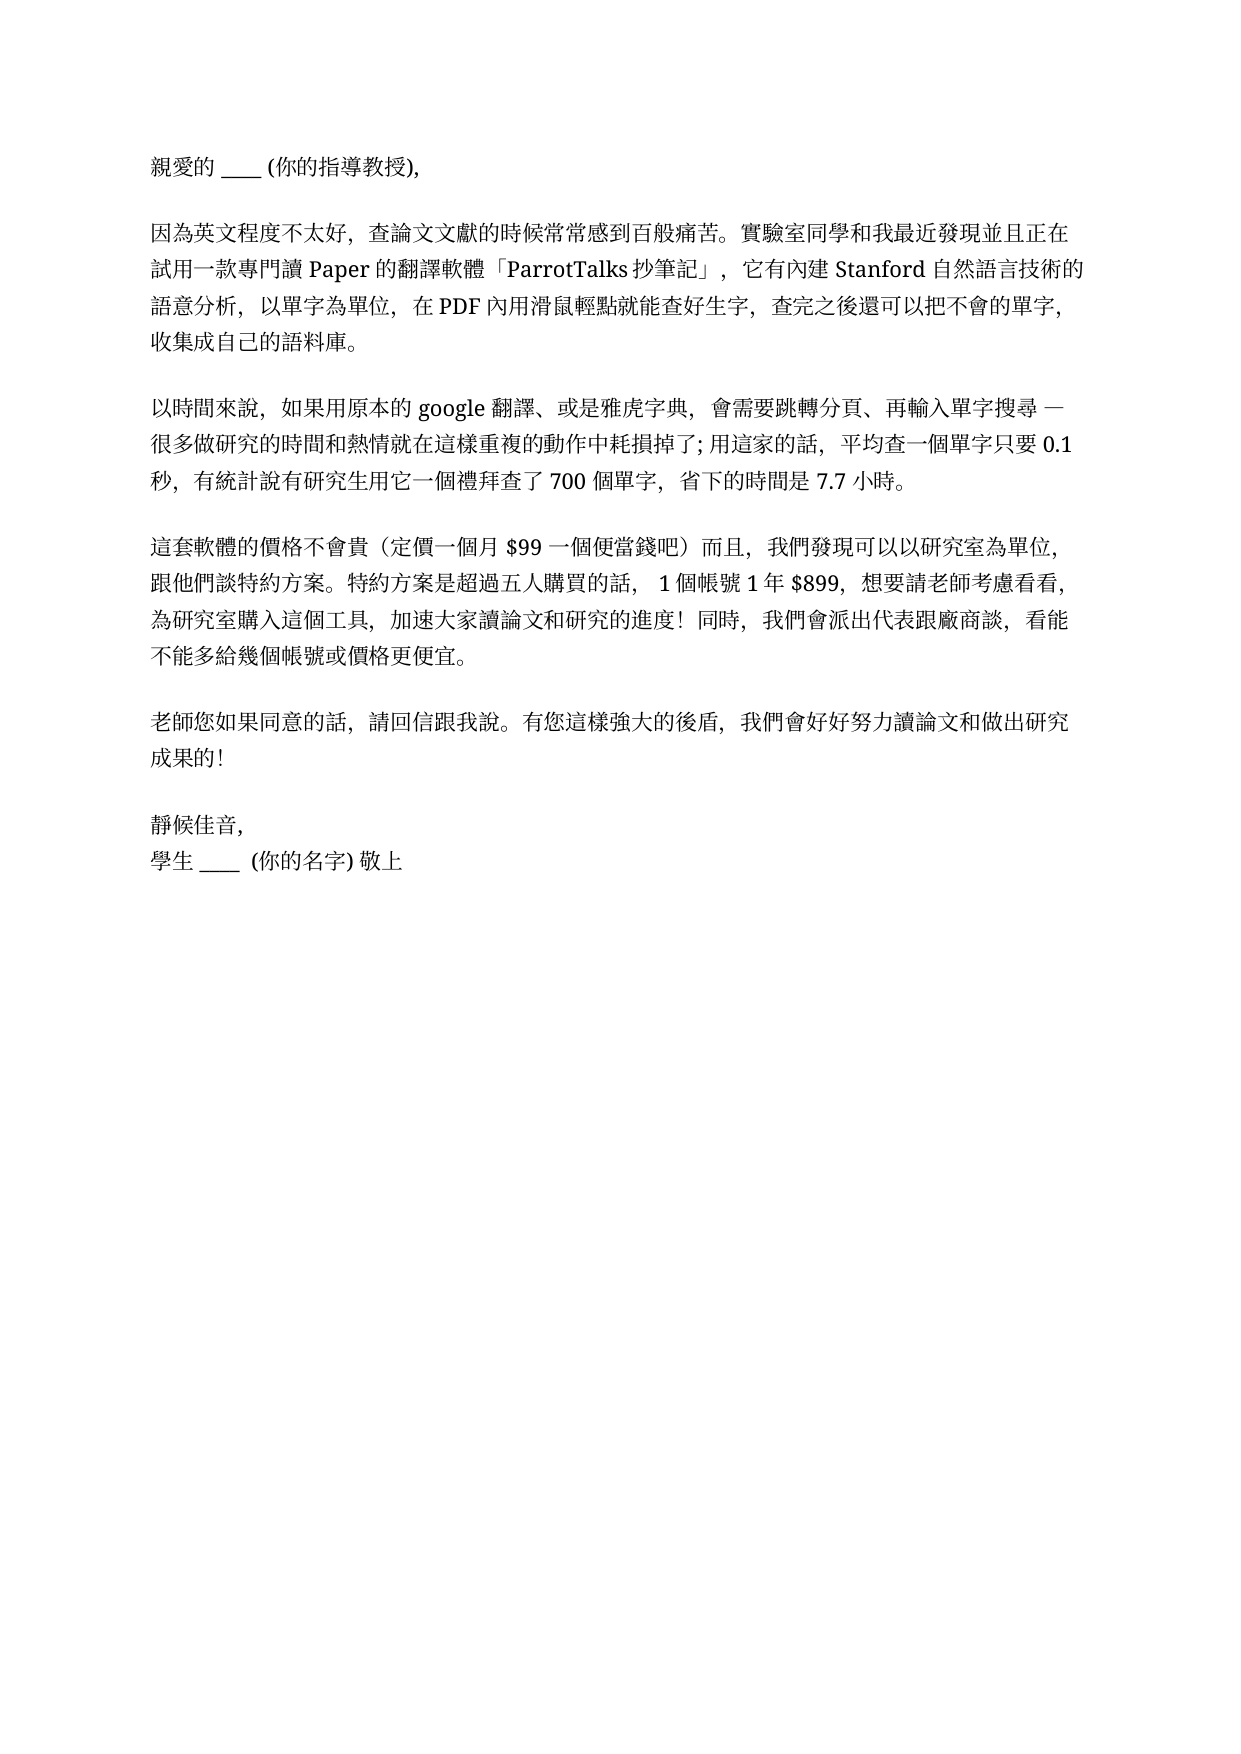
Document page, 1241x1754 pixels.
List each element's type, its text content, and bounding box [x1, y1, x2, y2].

text 這套軟體的價格不會貴（定價一個月 $99 一個便當錢吧）而且，我們發現可以以研究室為單位，跟他們談特約方案。特約方案是超過五人購買的話， 1個帳號 1年 $899，想要請老師考慮看看，為研究室購入這個工具，加速大家讀論文和研究的進度！同時，我們會派出代表跟廠商談，看能不能多給幾個帳號或價格更便宜。 [150, 530, 1090, 671]
text 靜候佳音, [150, 808, 1090, 839]
text 親愛的 ____ (你的指導教授), [150, 150, 1090, 182]
text 因為英文程度不太好，查論文文獻的時候常常感到百般痛苦。實驗室同學和我最近發現並且正在試用一款專門讀 Paper 的翻譯軟體「ParrotTalks抄筆記」，它有內建 Stanford 自然語言技術的語意分析，以單字為單位，在PDF 內用滑鼠輕點就能查好生字，查完之後還可以把不會的單字，收集成自己的語料庫。 [150, 216, 1090, 357]
text 老師您如果同意的話，請回信跟我說。有您這樣強大的後盾，我們會好好努力讀論文和做出研究成果的！ [150, 705, 1090, 773]
text 學生 ____ (你的名字) 敬上 [150, 844, 1090, 876]
text 以時間來說，如果用原本的 google 翻譯、或是雅虎字典，會需要跳轉分頁、再輸入單字搜尋 — 很多做研究的時間和熱情就在這樣重複的動作中耗損掉了; 用這家的話，平均查一個單字只要 0.1 秒，有統計說有研究生用它一個禮拜查了 700 個單字，省下的時間是 7.7 小時。 [150, 391, 1090, 496]
